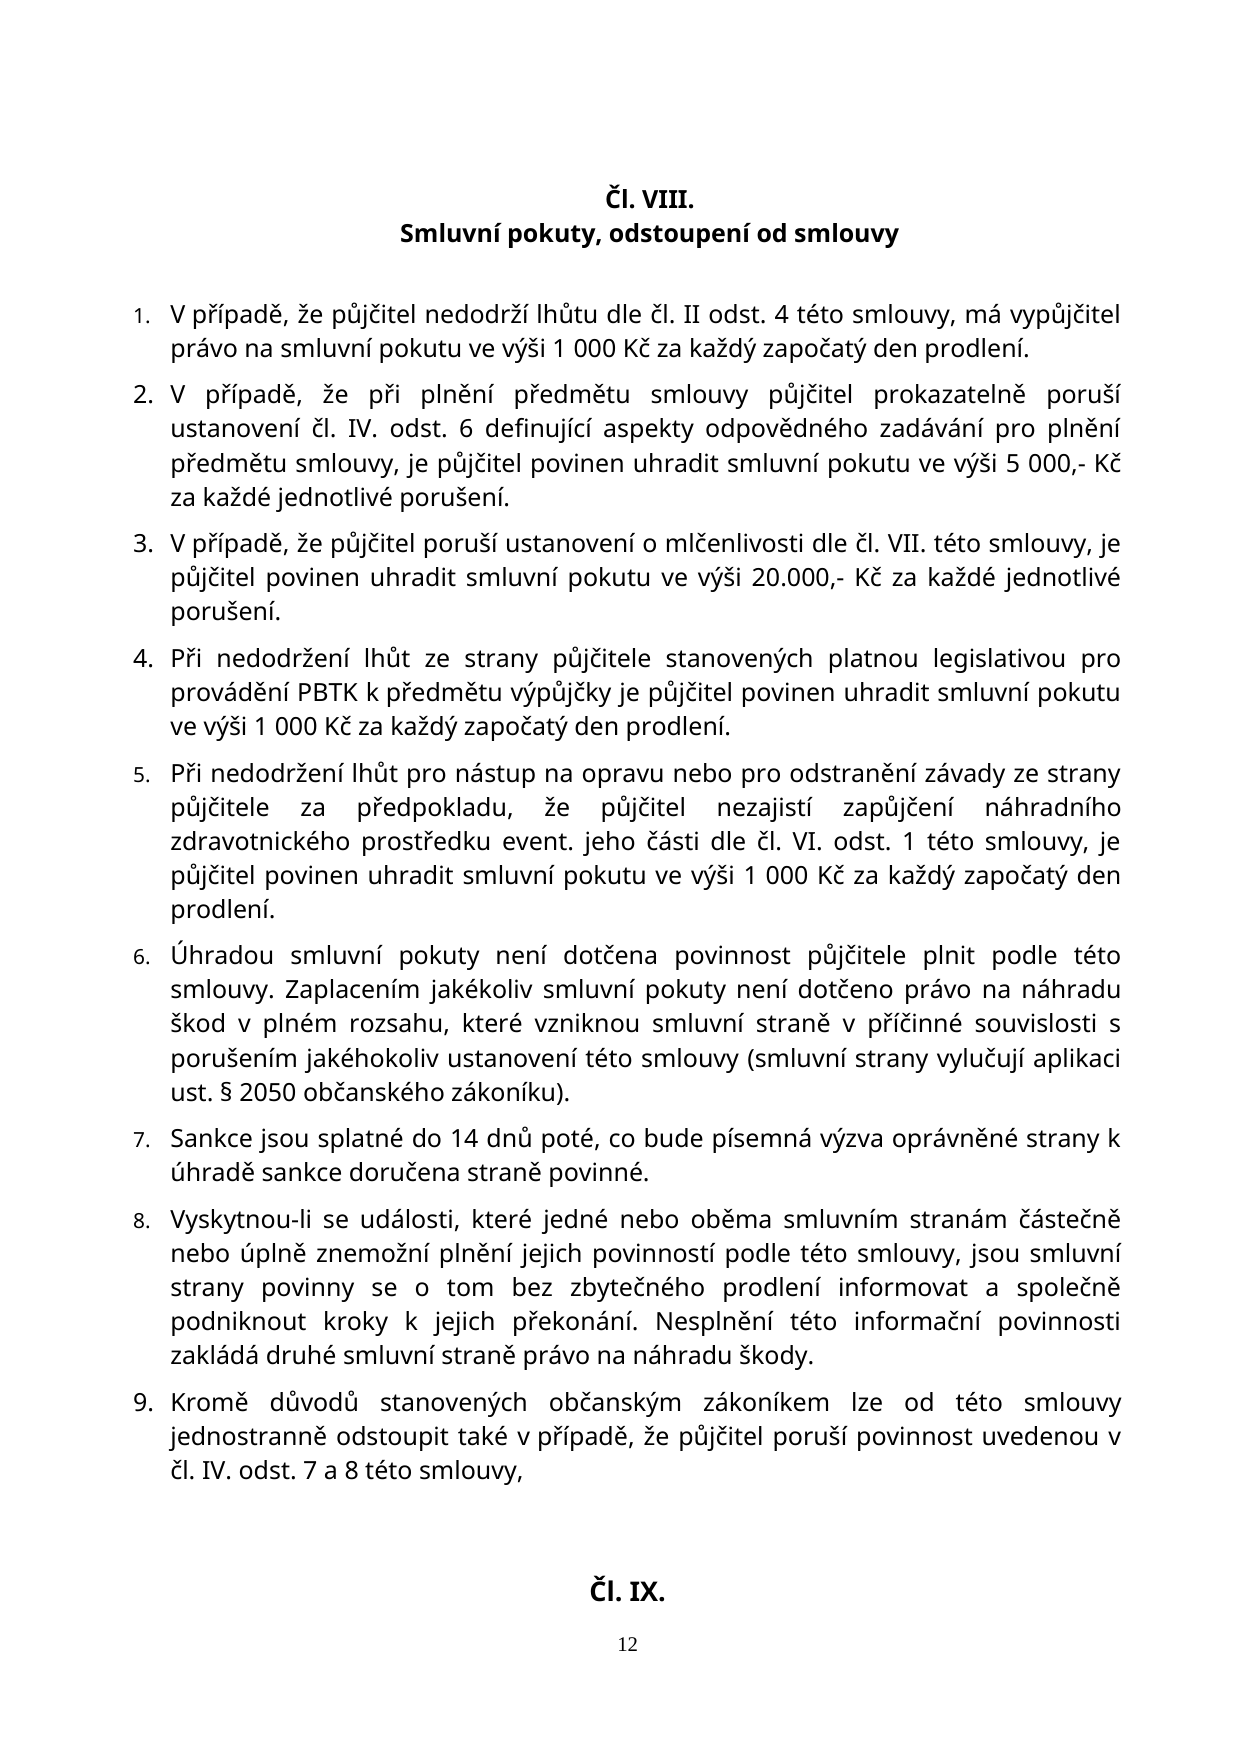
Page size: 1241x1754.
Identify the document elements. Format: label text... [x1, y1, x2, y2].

list Při nedodržení lhůt pro nástup na opravu nebo pro odstranění závady ze strany půjčitele za předpokladu, že půjčitel nezajistí zapůjčení náhradního zdravotnického prostředku event. jeho části dle čl. VI. odst. 1 této smlouvy, je půjčitel povinen uhradit smluvní pokutu ve výši 1 000 Kč za každý započatý den prodlení. [133, 755, 1122, 926]
list V případě, že půjčitel nedodrží lhůtu dle čl. II odst. 4 této smlouvy, má vypůjčitel právo na smluvní pokutu ve výši 1 000 Kč za každý započatý den prodlení. [133, 296, 1122, 364]
list V případě, že půjčitel poruší ustanovení o mlčenlivosti dle čl. VII. této smlouvy, je půjčitel povinen uhradit smluvní pokutu ve výši 20.000,- Kč za každé jednotlivé porušení. [133, 526, 1122, 628]
list Sankce jsou splatné do 14 dnů poté, co bude písemná výzva oprávněné strany k úhradě sankce doručena straně povinné. [133, 1121, 1122, 1189]
text Čl. IX. [133, 1573, 1122, 1609]
text Čl. VIII. [177, 182, 1122, 216]
list Při nedodržení lhůt ze strany půjčitele stanovených platnou legislativou pro provádění PBTK k předmětu výpůjčky je půjčitel povinen uhradit smluvní pokutu ve výši 1 000 Kč za každý započatý den prodlení. [133, 641, 1122, 743]
list V případě, že při plnění předmětu smlouvy půjčitel prokazatelně poruší ustanovení čl. IV. odst. 6 definující aspekty odpovědného zadávání pro plnění předmětu smlouvy, je půjčitel povinen uhradit smluvní pokutu ve výši 5 000,- Kč za každé jednotlivé porušení. [133, 377, 1122, 513]
list Kromě důvodů stanovených občanským zákoníkem lze od této smlouvy jednostranně odstoupit také v případě, že půjčitel poruší povinnost uvedenou v čl. IV. odst. 7 a 8 této smlouvy, [133, 1384, 1122, 1486]
text Smluvní pokuty, odstoupení od smlouvy [177, 216, 1122, 250]
list Úhradou smluvní pokuty není dotčena povinnost půjčitele plnit podle této smlouvy. Zaplacením jakékoliv smluvní pokuty není dotčeno právo na náhradu škod v plném rozsahu, které vzniknou smluvní straně v příčinné souvislosti s porušením jakéhokoliv ustanovení této smlouvy (smluvní strany vylučují aplikaci ust. § 2050 občanského zákoníku). [133, 938, 1122, 1108]
list Vyskytnou-li se události, které jedné nebo oběma smluvním stranám částečně nebo úplně znemožní plnění jejich povinností podle této smlouvy, jsou smluvní strany povinny se o tom bez zbytečného prodlení informovat a společně podniknout kroky k jejich překonání. Nesplnění této informační povinnosti zakládá druhé smluvní straně právo na náhradu škody. [133, 1201, 1122, 1372]
